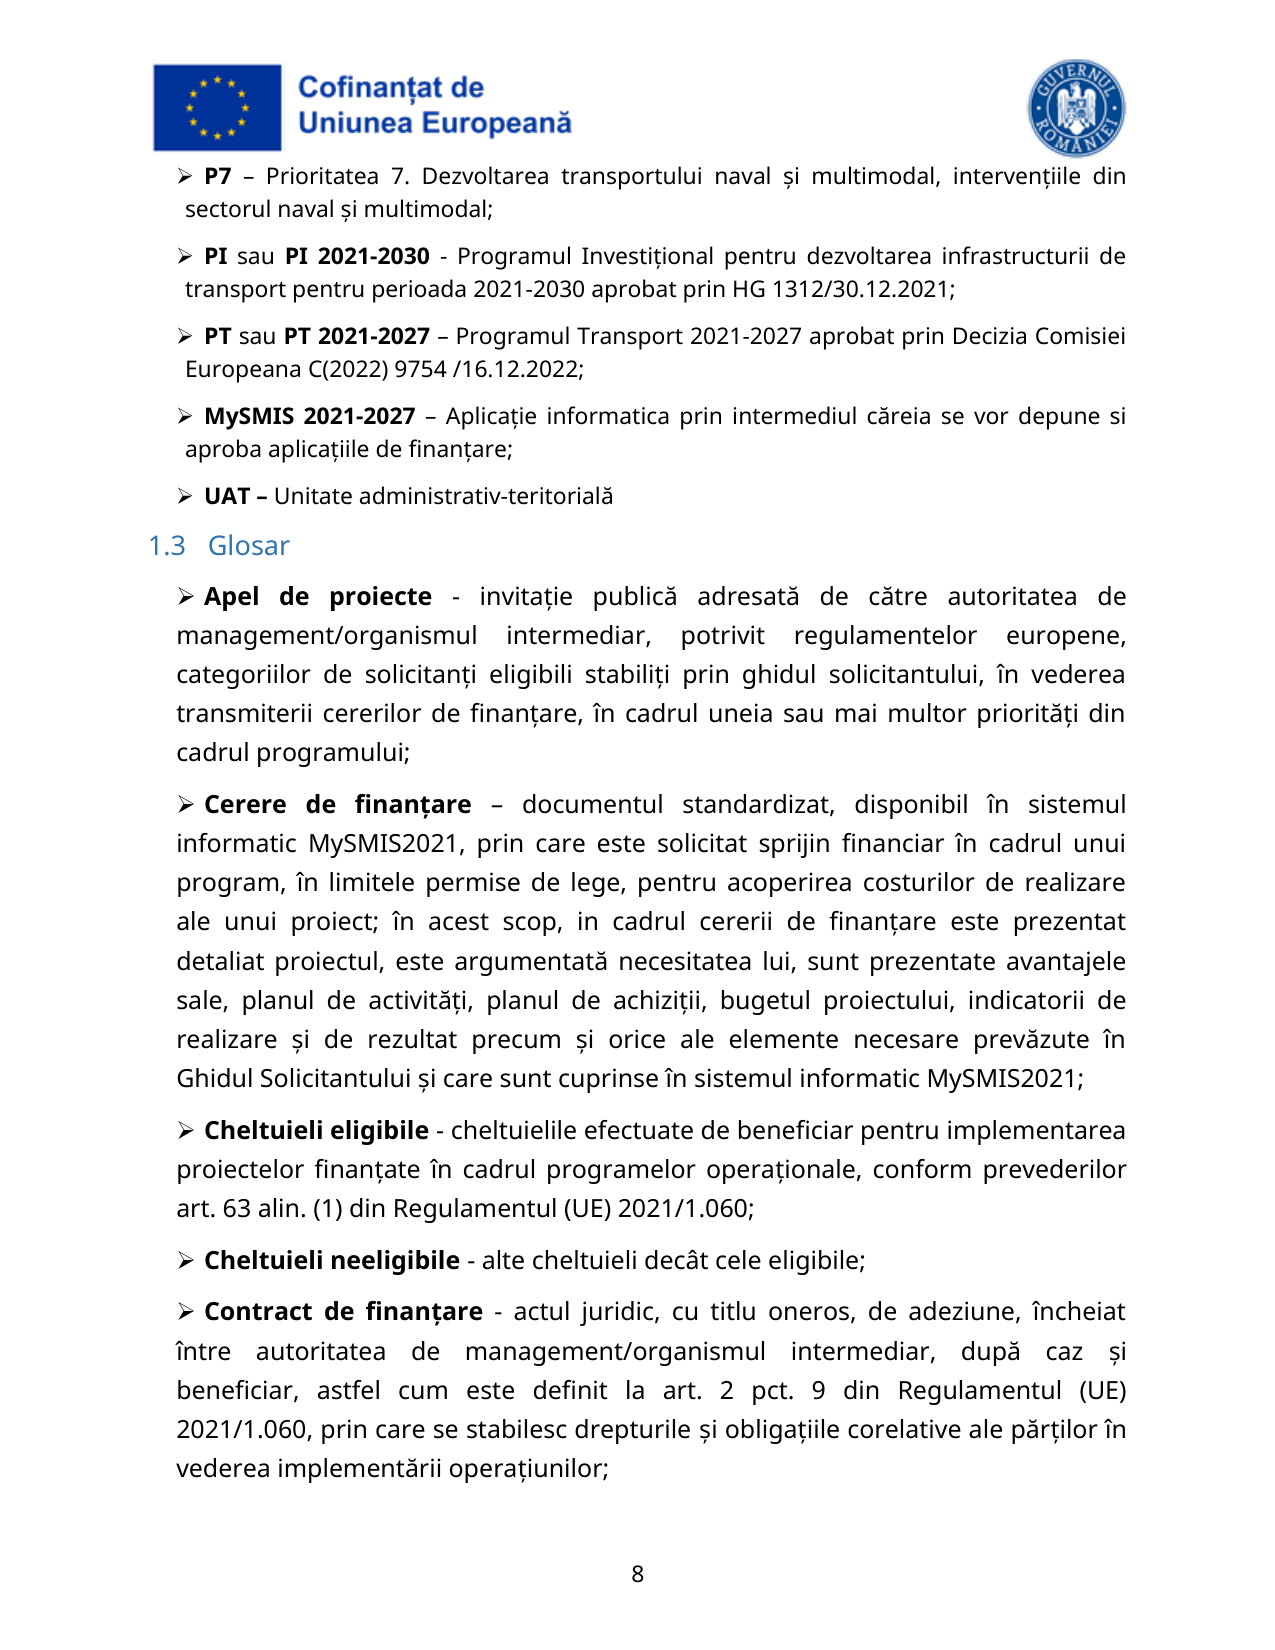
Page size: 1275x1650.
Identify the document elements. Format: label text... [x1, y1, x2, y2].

list PI sau PI 2021-2030 - Programul Investițional pentru dezvoltarea infrastructurii de transport pentru perioada 2021-2030 aprobat prin HG 1312/30.12.2021; [176, 240, 1127, 305]
list UAT – Unitate administrativ-teritorială [176, 480, 1127, 511]
picture [147, 59, 1128, 160]
list Contract de finanţare - actul juridic, cu titlu oneros, de adeziune, încheiat între autoritatea de management/organismul intermediar, după caz şi beneficiar, astfel cum este definit la art. 2 pct. 9 din Regulamentul (UE) 2021/1.060, prin care se stabilesc drepturile şi obligaţiile corelative ale părţilor în vederea implementării operaţiunilor; [176, 1294, 1127, 1485]
list P7 – Prioritatea 7. Dezvoltarea transportului naval și multimodal, intervențiile din sectorul naval și multimodal; [176, 160, 1127, 225]
list Cheltuieli neeligibile - alte cheltuieli decât cele eligibile; [176, 1242, 1127, 1276]
list Cerere de finanțare – documentul standardizat, disponibil în sistemul informatic MySMIS2021, prin care este solicitat sprijin financiar în cadrul unui program, în limitele permise de lege, pentru acoperirea costurilor de realizare ale unui proiect; în acest scop, in cadrul cererii de finanțare este prezentat detaliat proiectul, este argumentată necesitatea lui, sunt prezentate avantajele sale, planul de activități, planul de achiziții, bugetul proiectului, indicatorii de realizare și de rezultat precum și orice ale elemente necesare prevăzute în Ghidul Solicitantului și care sunt cuprinse în sistemul informatic MySMIS2021; [176, 787, 1127, 1095]
subtitle Glosar [148, 526, 1127, 563]
list MySMIS 2021-2027 – Aplicație informatica prin intermediul căreia se vor depune si aproba aplicațiile de finanțare; [176, 400, 1127, 465]
list Apel de proiecte - invitație publică adresată de către autoritatea de management/organismul intermediar, potrivit regulamentelor europene, categoriilor de solicitanți eligibili stabiliți prin ghidul solicitantului, în vederea transmiterii cererilor de finanțare, în cadrul uneia sau mai multor priorități din cadrul programului; [176, 578, 1127, 769]
list PT sau PT 2021-2027 – Programul Transport 2021-2027 aprobat prin Decizia Comisiei Europeana C(2022) 9754 /16.12.2022; [176, 320, 1127, 385]
list Cheltuieli eligibile - cheltuielile efectuate de beneficiar pentru implementarea proiectelor finanţate în cadrul programelor operaţionale, conform prevederilor art. 63 alin. (1) din Regulamentul (UE) 2021/1.060; [176, 1112, 1127, 1225]
